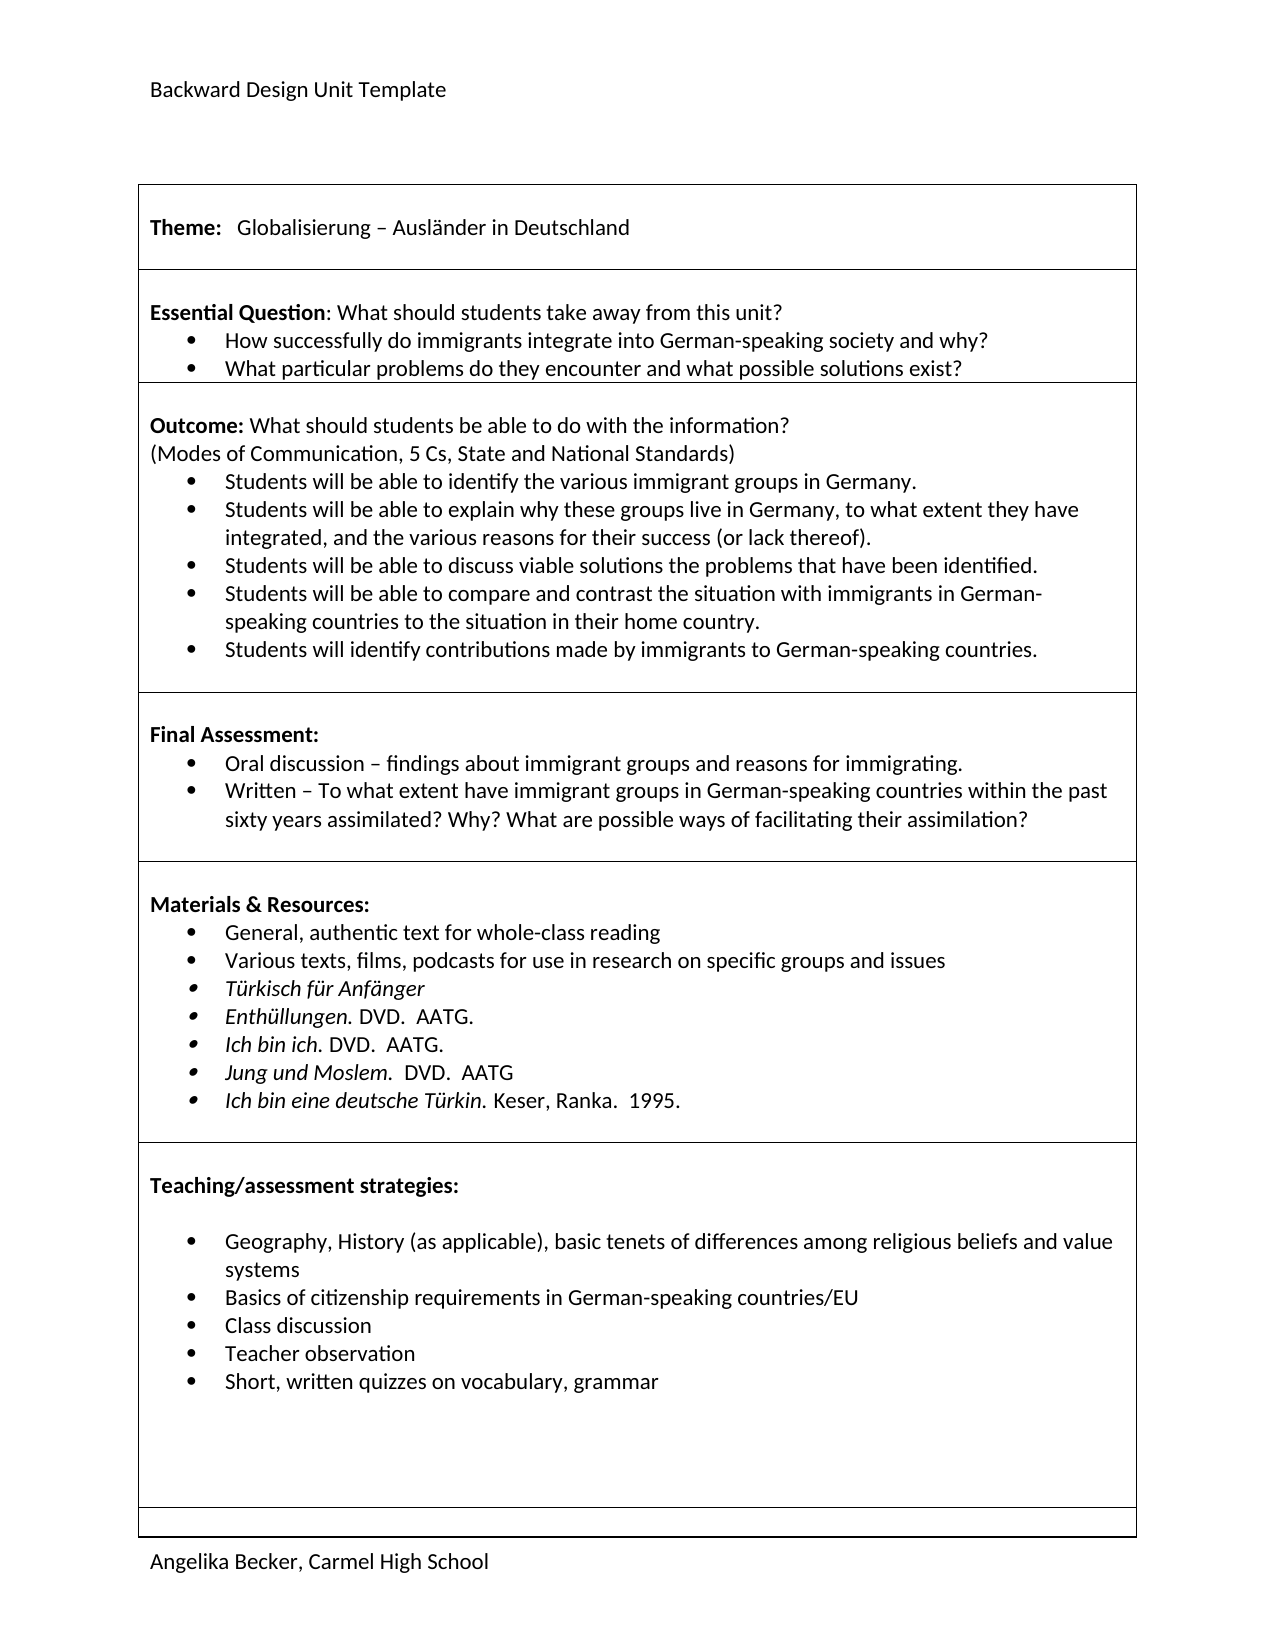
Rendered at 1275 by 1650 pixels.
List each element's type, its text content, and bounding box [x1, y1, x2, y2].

table_cell Essential Question: What should students take away from this unit? How successfully do immigrants integrate into German-speaking society and why? What particular problems do they encounter and what possible solutions exist? [139, 270, 1136, 382]
table_cell Teaching/assessment strategies: Geography, History (as applicable), basic tenets of differences among religious beliefs and value systems Basics of citizenship requirements in German-speaking countries/EU Class discussion Teacher observation Short, written quizzes on vocabulary, grammar [139, 1143, 1136, 1507]
table_cell Final Assessment: Oral discussion – findings about immigrant groups and reasons for immigrating. Written – To what extent have immigrant groups in German-speaking countries within the past sixty years assimilated? Why? What are possible ways of facilitating their assimilation? [139, 693, 1136, 861]
table_header Theme: Globalisierung – Ausländer in Deutschland [139, 185, 1136, 269]
table_cell Materials & Resources: General, authentic text for whole-class reading Various texts, films, podcasts for use in research on specific groups and issues Türkisch für Anfänger Enthüllungen. DVD. AATG. Ich bin ich. DVD. AATG. Jung und Moslem. DVD. AATG Ich bin eine deutsche Türkin. Keser, Ranka. 1995. [139, 862, 1136, 1142]
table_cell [139, 1508, 1136, 1536]
table_cell Outcome: What should students be able to do with the information? (Modes of Communication, 5 Cs, State and National Standards) Students will be able to identify the various immigrant groups in Germany. Students will be able to explain why these groups live in Germany, to what extent they have integrated, and the various reasons for their success (or lack thereof). Students will be able to discuss viable solutions the problems that have been identified. Students will be able to compare and contrast the situation with immigrants in German-speaking countries to the situation in their home country. Students will identify contributions made by immigrants to German-speaking countries. [139, 383, 1136, 692]
